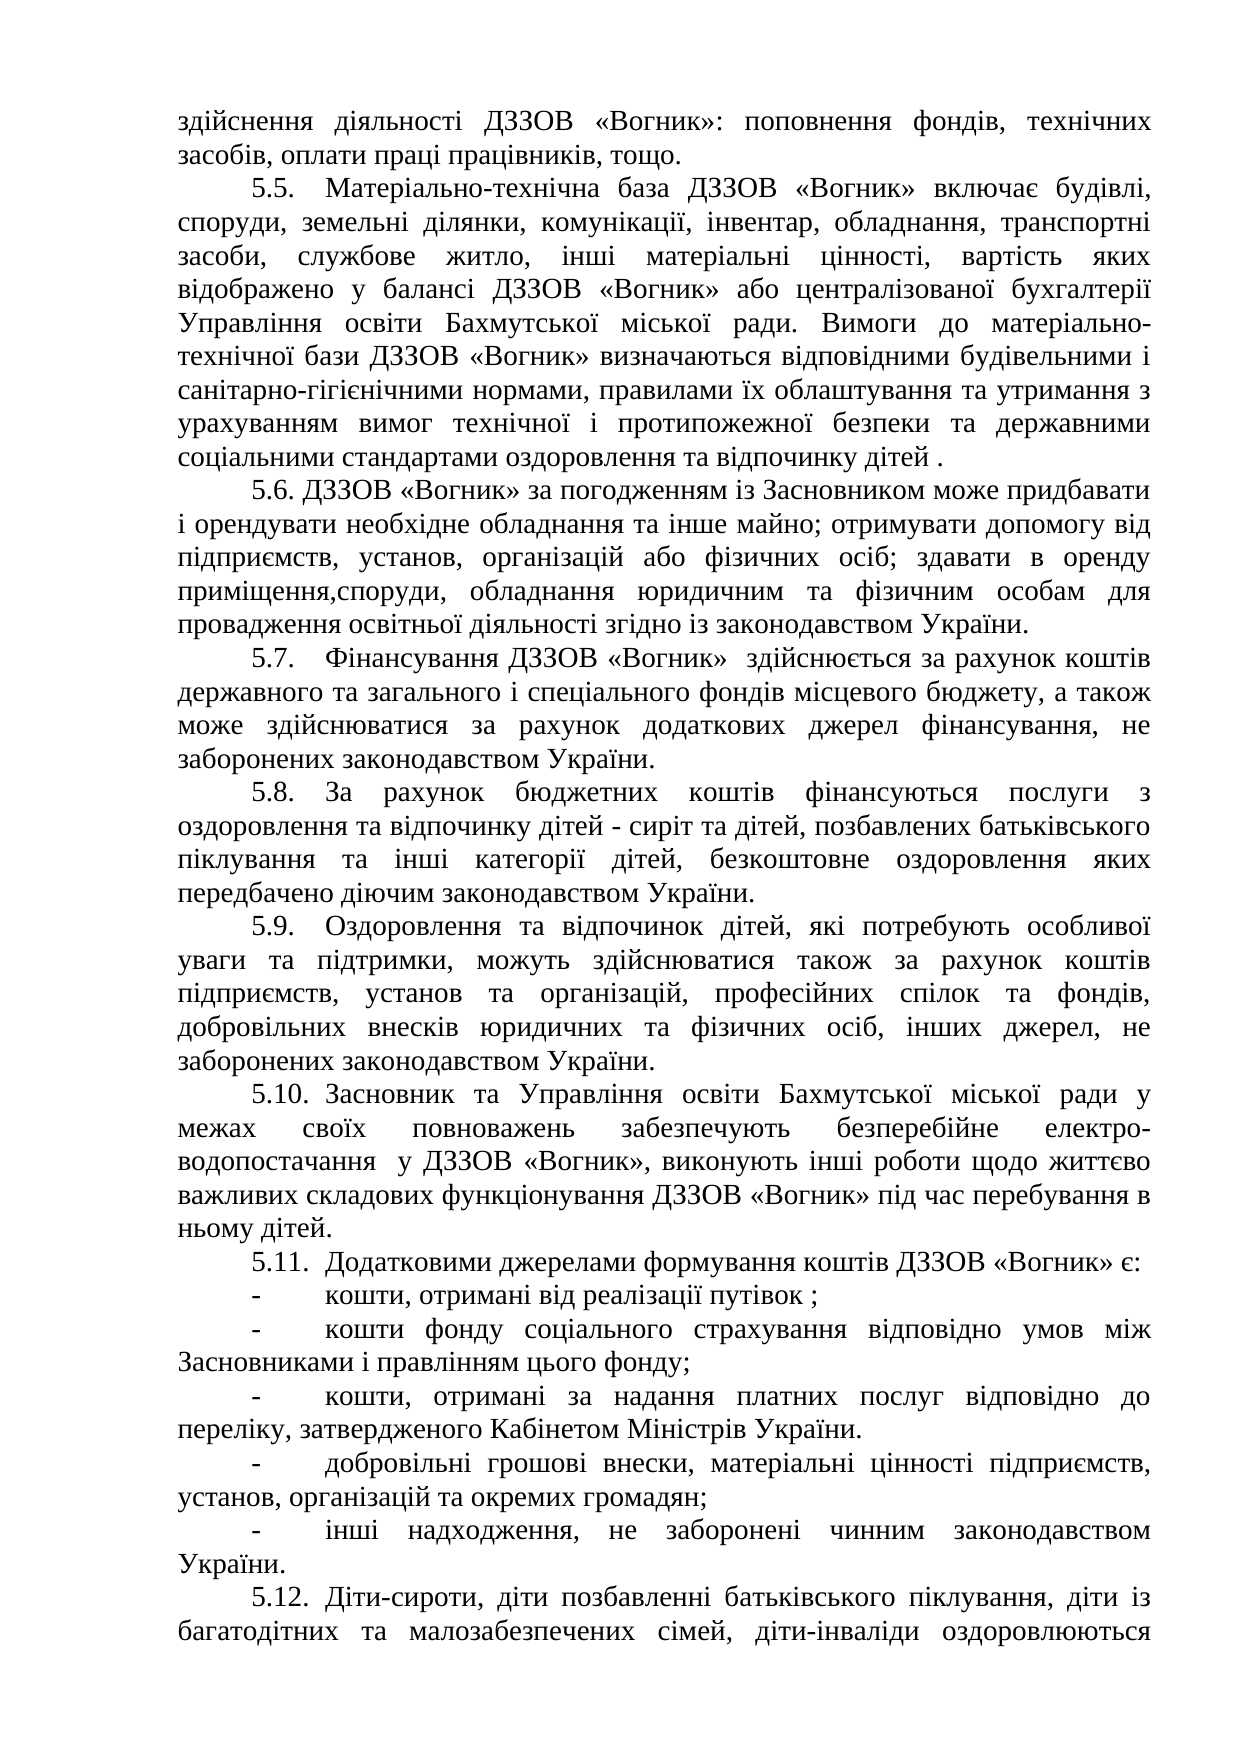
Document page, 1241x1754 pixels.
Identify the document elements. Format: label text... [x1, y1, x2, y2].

text - кошти, отримані за надання платних послуг відповідно до переліку, затвердженого Кабінетом Міністрів України. [177, 1378, 1152, 1445]
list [177, 103, 1152, 171]
text - кошти фонду соціального страхування відповідно умов між Засновниками і правлінням цього фонду; [177, 1311, 1152, 1378]
list Матеріально-технічна база ДЗЗОВ «Вогник» включає будівлі, споруди, земельні ділянки, комунікації, інвентар, обладнання, транспортні засоби, службове житло, інші матеріальні цінності, вартість яких відображено у балансі ДЗЗОВ «Вогник» або централізованої бухгалтерії Управління освіти Бахмутської міської ради. Вимоги до матеріально-технічної бази ДЗЗОВ «Вогник» визначаються відповідними будівельними і санітарно-гігієнічними нормами, правилами їх облаштування та утримання з урахуванням вимог технічної і протипожежної безпеки та державними соціальними стандартами оздоровлення та відпочинку дітей . [177, 171, 1152, 472]
text 5.10. Засновник та Управління освіти Бахмутської міської ради у межах своїх повноважень забезпечують безперебійне електро-водопостачання у ДЗЗОВ «Вогник», виконують інші роботи щодо життєво важливих складових функціонування ДЗЗОВ «Вогник» під час перебування в ньому дітей. [177, 1076, 1152, 1244]
text 5.8. За рахунок бюджетних коштів фінансуються послуги з оздоровлення та відпочинку дітей - сиріт та дітей, позбавлених батьківського піклування та інші категорії дітей, безкоштовне оздоровлення яких передбачено діючим законодавством України. [177, 774, 1152, 908]
text - інші надходження, не заборонені чинним законодавством України. [177, 1512, 1152, 1579]
text 5.9. Оздоровлення та відпочинок дітей, які потребують особливої уваги та підтримки, можуть здійснюватися також за рахунок коштів підприємств, установ та організацій, професійних спілок та фондів, добровільних внесків юридичних та фізичних осіб, інших джерел, не заборонених законодавством України. [177, 908, 1152, 1076]
text 5.6. ДЗЗОВ «Вогник» за погодженням із Засновником може придбавати і орендувати необхідне обладнання та інше майно; отримувати допомогу від підприємств, установ, організацій або фізичних осіб; здавати в оренду приміщення,споруди, обладнання юридичним та фізичним особам для провадження освітньої діяльності згідно із законодавством України. [177, 472, 1152, 640]
text - добровільні грошові внески, матеріальні цінності підприємств, установ, організацій та окремих громадян; [177, 1445, 1152, 1512]
text - кошти, отримані від реалізації путівок ; [177, 1277, 1152, 1311]
text 5.7. Фінансування ДЗЗОВ «Вогник» здійснюється за рахунок коштів державного та загального і спеціального фондів місцевого бюджету, а також може здійснюватися за рахунок додаткових джерел фінансування, не заборонених законодавством України. [177, 640, 1152, 774]
text 5.11. Додатковими джерелами формування коштів ДЗЗОВ «Вогник» є: [177, 1244, 1152, 1277]
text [177, 1579, 1152, 1646]
